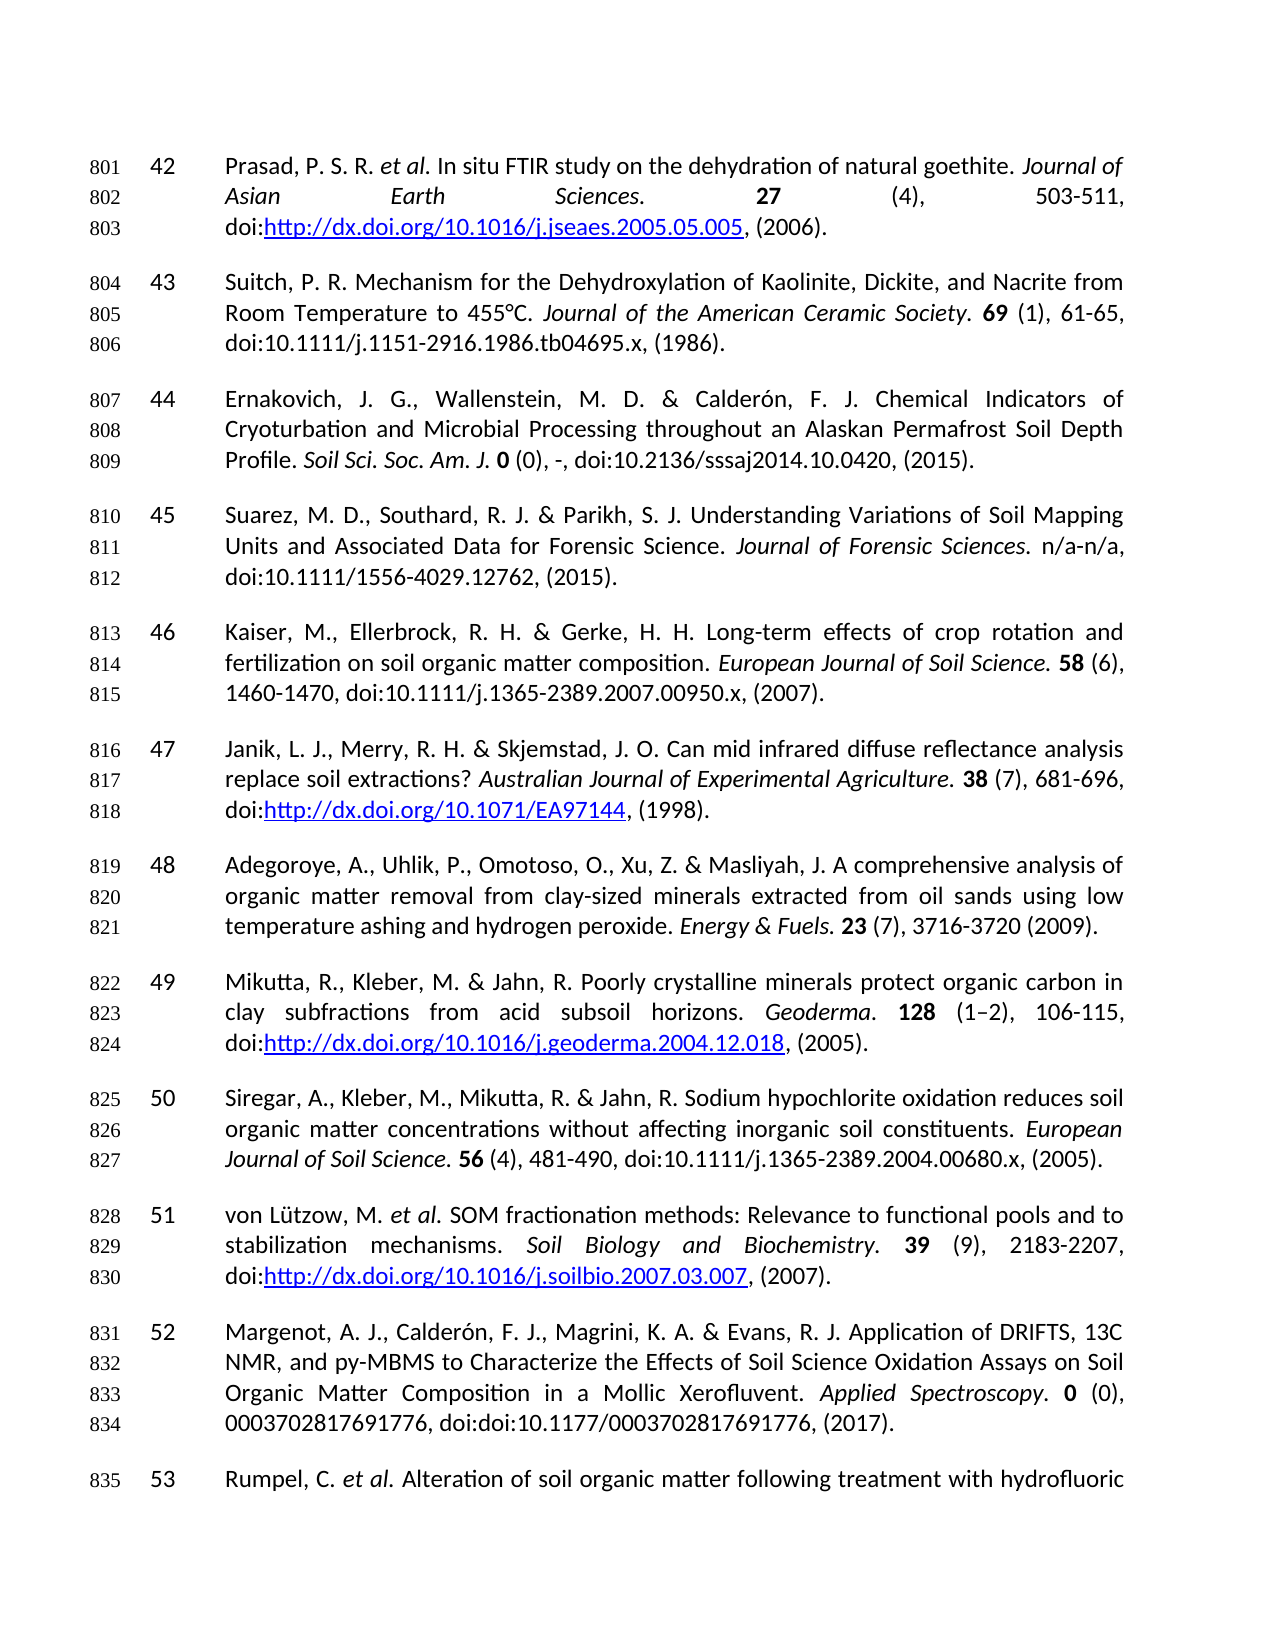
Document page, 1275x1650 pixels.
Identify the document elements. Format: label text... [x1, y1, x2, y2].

text 52 Margenot, A. J., Calderón, F. J., Magrini, K. A. & Evans, R. J. Application of DRIFTS, 13C NMR, and py-MBMS to Characterize the Effects of Soil Science Oxidation Assays on Soil Organic Matter Composition in a Mollic Xerofluvent. Applied Spectroscopy. 0 (0), 0003702817691776, doi:doi:10.1177/0003702817691776, (2017). [150, 1316, 1125, 1438]
text 42 Prasad, P. S. R. et al. In situ FTIR study on the dehydration of natural goethite. Journal of Asian Earth Sciences. 27 (4), 503-511, doi:http://dx.doi.org/10.1016/j.jseaes.2005.05.005, (2006). [150, 150, 1125, 242]
text 51 von Lützow, M. et al. SOM fractionation methods: Relevance to functional pools and to stabilization mechanisms. Soil Biology and Biochemistry. 39 (9), 2183-2207, doi:http://dx.doi.org/10.1016/j.soilbio.2007.03.007, (2007). [150, 1199, 1125, 1291]
text 50 Siregar, A., Kleber, M., Mikutta, R. & Jahn, R. Sodium hypochlorite oxidation reduces soil organic matter concentrations without affecting inorganic soil constituents. European Journal of Soil Science. 56 (4), 481-490, doi:10.1111/j.1365-2389.2004.00680.x, (2005). [150, 1082, 1125, 1174]
text 48 Adegoroye, A., Uhlik, P., Omotoso, O., Xu, Z. & Masliyah, J. A comprehensive analysis of organic matter removal from clay-sized minerals extracted from oil sands using low temperature ashing and hydrogen peroxide. Energy & Fuels. 23 (7), 3716-3720 (2009). [150, 849, 1125, 941]
text 45 Suarez, M. D., Southard, R. J. & Parikh, S. J. Understanding Variations of Soil Mapping Units and Associated Data for Forensic Science. Journal of Forensic Sciences. n/a-n/a, doi:10.1111/1556-4029.12762, (2015). [150, 500, 1125, 591]
text 43 Suitch, P. R. Mechanism for the Dehydroxylation of Kaolinite, Dickite, and Nacrite from Room Temperature to 455°C. Journal of the American Ceramic Society. 69 (1), 61-65, doi:10.1111/j.1151-2916.1986.tb04695.x, (1986). [150, 267, 1125, 358]
text 47 Janik, L. J., Merry, R. H. & Skjemstad, J. O. Can mid infrared diffuse reflectance analysis replace soil extractions? Australian Journal of Experimental Agriculture. 38 (7), 681-696, doi:http://dx.doi.org/10.1071/EA97144, (1998). [150, 733, 1125, 824]
text 49 Mikutta, R., Kleber, M. & Jahn, R. Poorly crystalline minerals protect organic carbon in clay subfractions from acid subsoil horizons. Geoderma. 128 (1–2), 106-115, doi:http://dx.doi.org/10.1016/j.geoderma.2004.12.018, (2005). [150, 966, 1125, 1057]
text 46 Kaiser, M., Ellerbrock, R. H. & Gerke, H. H. Long-term effects of crop rotation and fertilization on soil organic matter composition. European Journal of Soil Science. 58 (6), 1460-1470, doi:10.1111/j.1365-2389.2007.00950.x, (2007). [150, 616, 1125, 708]
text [150, 1463, 1125, 1493]
text 44 Ernakovich, J. G., Wallenstein, M. D. & Calderón, F. J. Chemical Indicators of Cryoturbation and Microbial Processing throughout an Alaskan Permafrost Soil Depth Profile. Soil Sci. Soc. Am. J. 0 (0), -, doi:10.2136/sssaj2014.10.0420, (2015). [150, 383, 1125, 475]
